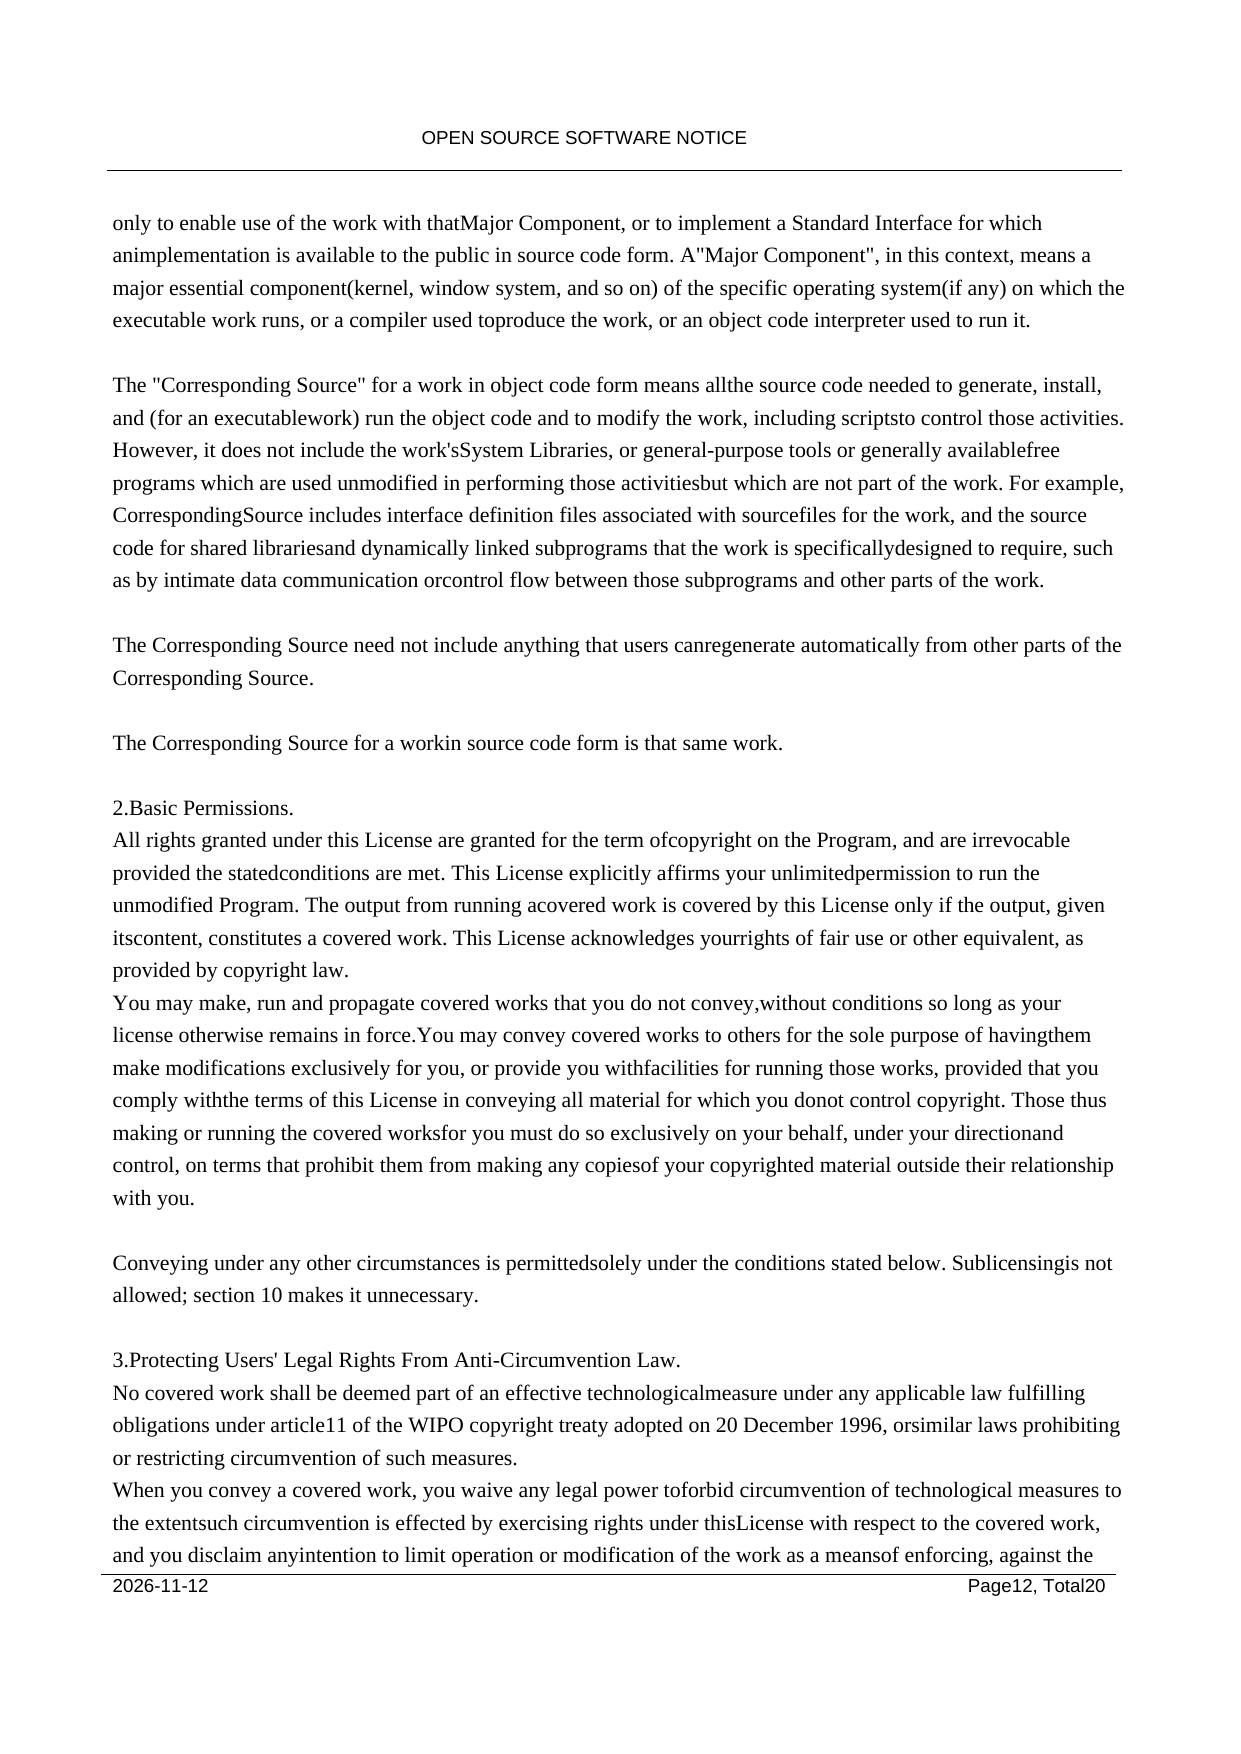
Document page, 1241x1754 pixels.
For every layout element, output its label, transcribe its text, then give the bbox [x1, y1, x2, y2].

text Conveying under any other circumstances is permittedsolely under the conditions stated below. Sublicensingis not allowed; section 10 makes it unnecessary. [112, 1246, 1128, 1311]
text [112, 206, 1128, 336]
text The Corresponding Source need not include anything that users canregenerate automatically from other parts of the Corresponding Source. [112, 629, 1128, 694]
text No covered work shall be deemed part of an effective technologicalmeasure under any applicable law fulfilling obligations under article11 of the WIPO copyright treaty adopted on 20 December 1996, orsimilar laws prohibiting or restricting circumvention of such measures. [112, 1376, 1128, 1474]
text 2.Basic Permissions. [112, 791, 1128, 824]
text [112, 1474, 1128, 1571]
text You may make, run and propagate covered works that you do not convey,without conditions so long as your license otherwise remains in force.You may convey covered works to others for the sole purpose of havingthem make modifications exclusively for you, or provide you withfacilities for running those works, provided that you comply withthe terms of this License in conveying all material for which you donot control copyright. Those thus making or running the covered worksfor you must do so exclusively on your behalf, under your directionand control, on terms that prohibit them from making any copiesof your copyrighted material outside their relationship with you. [112, 986, 1128, 1214]
text The Corresponding Source for a workin source code form is that same work. [112, 726, 1128, 759]
text 3.Protecting Users' Legal Rights From Anti-Circumvention Law. [112, 1344, 1128, 1376]
text All rights granted under this License are granted for the term ofcopyright on the Program, and are irrevocable provided the statedconditions are met. This License explicitly affirms your unlimitedpermission to run the unmodified Program. The output from running acovered work is covered by this License only if the output, given itscontent, constitutes a covered work. This License acknowledges yourrights of fair use or other equivalent, as provided by copyright law. [112, 824, 1128, 986]
text The "Corresponding Source" for a work in object code form means allthe source code needed to generate, install, and (for an executablework) run the object code and to modify the work, including scriptsto control those activities. However, it does not include the work'sSystem Libraries, or general-purpose tools or generally availablefree programs which are used unmodified in performing those activitiesbut which are not part of the work. For example, CorrespondingSource includes interface definition files associated with sourcefiles for the work, and the source code for shared librariesand dynamically linked subprograms that the work is specificallydesigned to require, such as by intimate data communication orcontrol flow between those subprograms and other parts of the work. [112, 369, 1128, 596]
